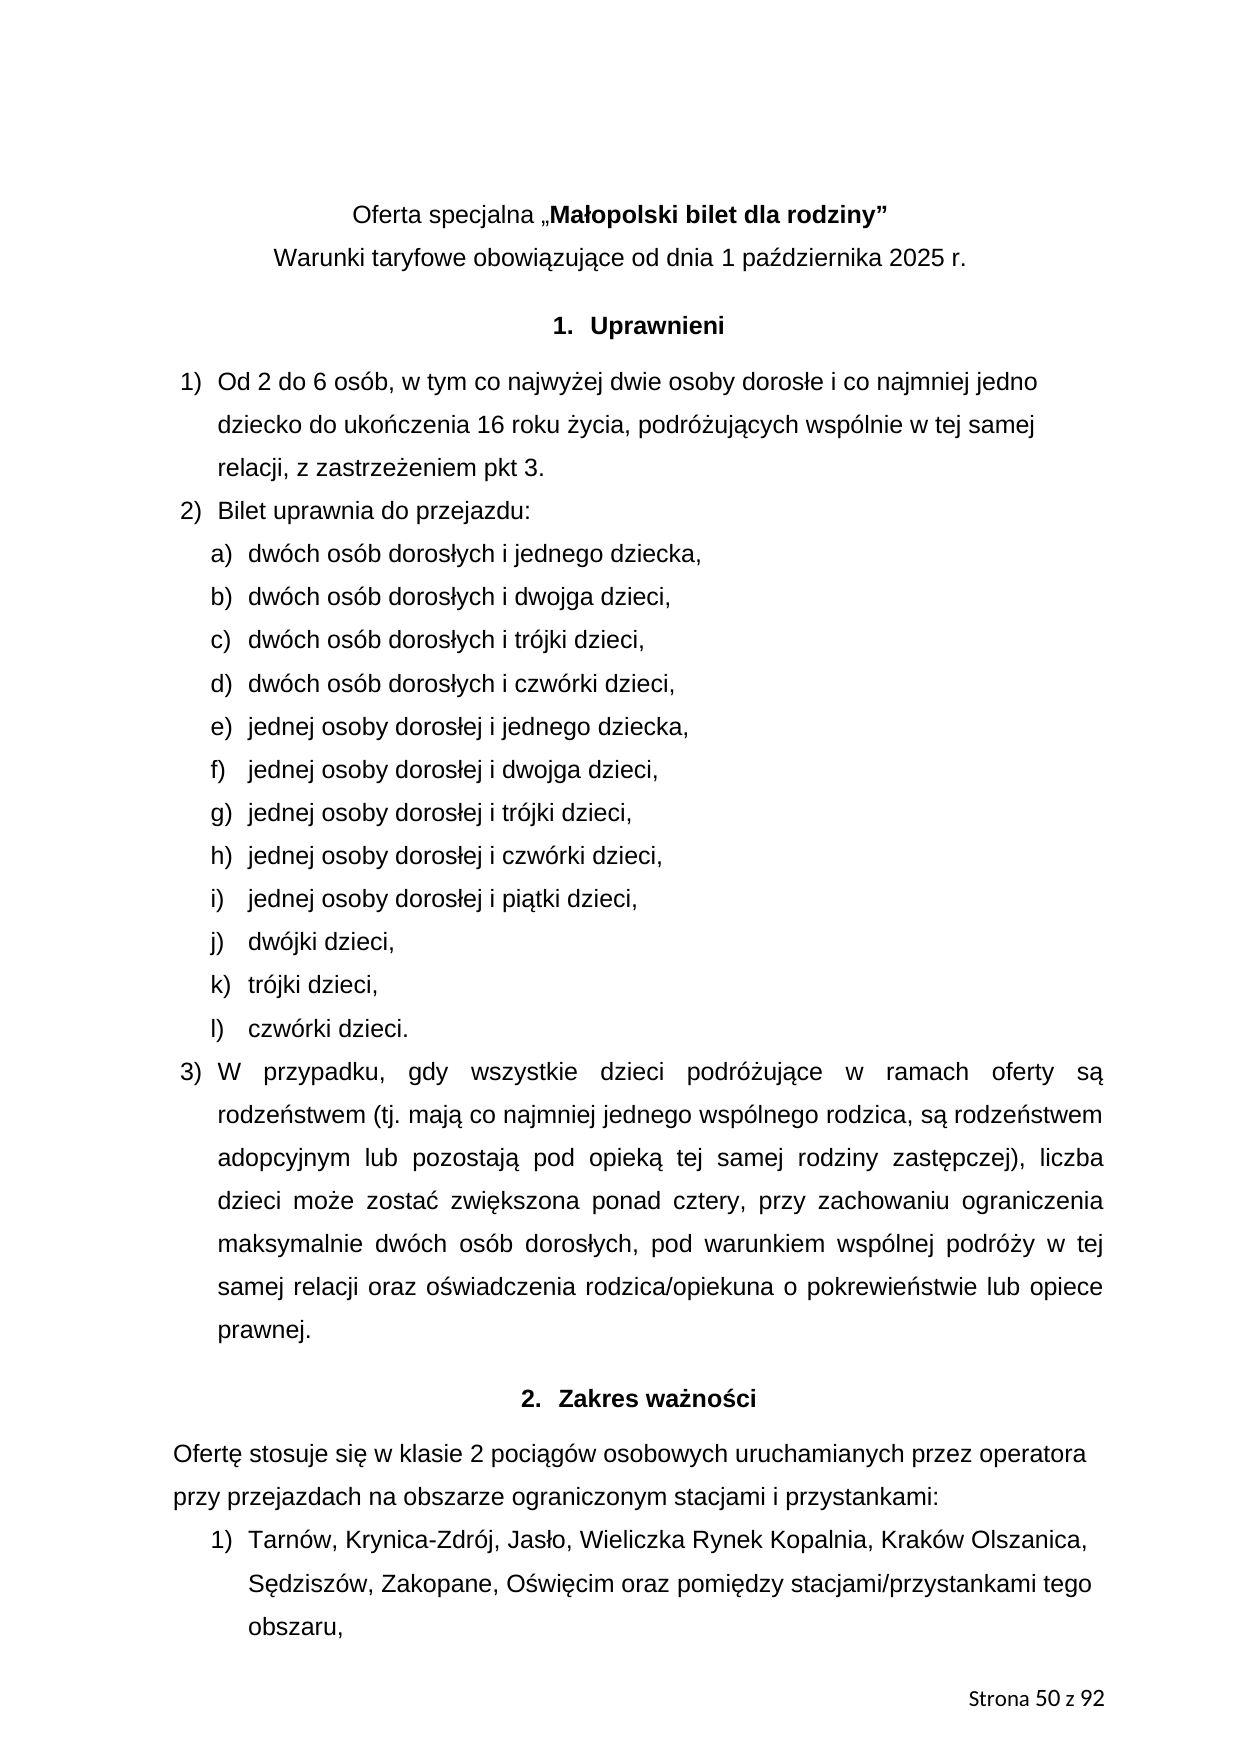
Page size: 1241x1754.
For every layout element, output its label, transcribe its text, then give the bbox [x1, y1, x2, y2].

list Tarnów, Krynica-Zdrój, Jasło, Wieliczka Rynek Kopalnia, Kraków Olszanica, Sędziszów, Zakopane, Oświęcim oraz pomiędzy stacjami/przystankami tego obszaru, [210, 1526, 1105, 1641]
list Bilet uprawnia do przejazdu: [180, 496, 1105, 525]
list jednej osoby dorosłej i czwórki dzieci, [210, 841, 1105, 870]
list czwórki dzieci. [210, 1014, 1105, 1042]
list dwóch osób dorosłych i jednego dziecka, [210, 539, 1105, 568]
text Warunki taryfowe obowiązujące od dnia 1 października 2025 r. [135, 243, 1105, 272]
list jednej osoby dorosłej i dwojga dzieci, [210, 755, 1105, 784]
list jednej osoby dorosłej i piątki dzieci, [210, 884, 1105, 913]
list jednej osoby dorosłej i trójki dzieci, [210, 798, 1105, 827]
list dwójki dzieci, [210, 927, 1105, 956]
text Ofertę stosuje się w klasie 2 pociągów osobowych uruchamianych przez operatora przy przejazdach na obszarze ograniczonym stacjami i przystankami: [173, 1439, 1105, 1511]
list Od 2 do 6 osób, w tym co najwyżej dwie osoby dorosłe i co najmniej jedno dziecko do ukończenia 16 roku życia, podróżujących wspólnie w tej samej relacji, z zastrzeżeniem pkt 3. [180, 367, 1105, 482]
list dwóch osób dorosłych i trójki dzieci, [210, 626, 1105, 654]
list jednej osoby dorosłej i jednego dziecka, [210, 712, 1105, 741]
text Oferta specjalna „Małopolski bilet dla rodziny” [135, 200, 1105, 229]
list dwóch osób dorosłych i dwojga dzieci, [210, 582, 1105, 611]
list trójki dzieci, [210, 971, 1105, 999]
list dwóch osób dorosłych i czwórki dzieci, [210, 669, 1105, 697]
list Uprawnieni [173, 311, 1105, 340]
list Zakres ważności [173, 1384, 1105, 1412]
list W przypadku, gdy wszystkie dzieci podróżujące w ramach oferty są rodzeństwem (tj. mają co najmniej jednego wspólnego rodzica, są rodzeństwem adopcyjnym lub pozostają pod opieką tej samej rodziny zastępczej), liczba dzieci może zostać zwiększona ponad cztery, przy zachowaniu ograniczenia maksymalnie dwóch osób dorosłych, pod warunkiem wspólnej podróży w tej samej relacji oraz oświadczenia rodzica/opiekuna o pokrewieństwie lub opiece prawnej. [180, 1057, 1105, 1344]
